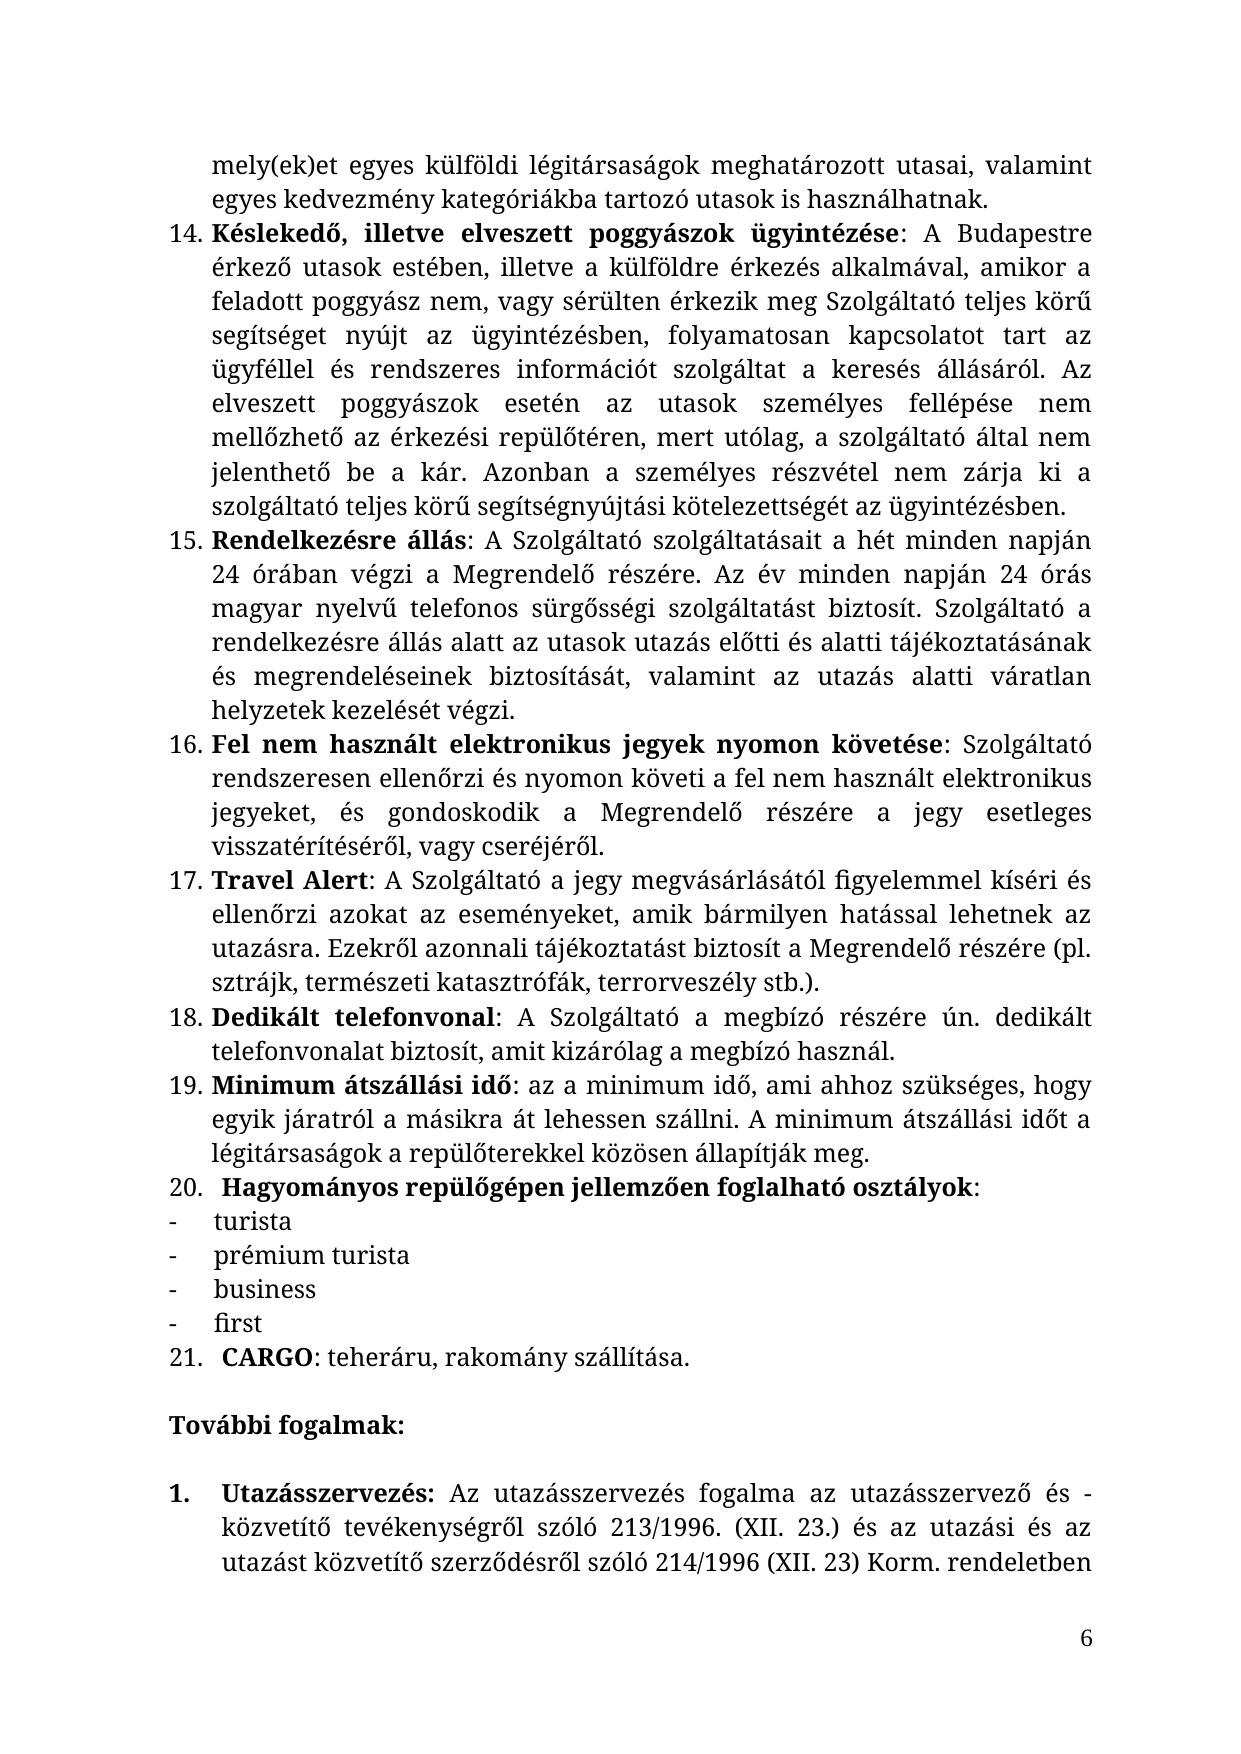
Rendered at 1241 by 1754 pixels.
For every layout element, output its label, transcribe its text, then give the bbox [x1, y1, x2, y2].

list turista [169, 1203, 1093, 1238]
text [169, 1476, 1093, 1578]
text 15. Rendelkezésre állás: A Szolgáltató szolgáltatásait a hét minden napján 24 órában végzi a Megrendelő részére. Az év minden napján 24 órás magyar nyelvű telefonos sürgősségi szolgáltatást biztosít. Szolgáltató a rendelkezésre állás alatt az utasok utazás előtti és alatti tájékoztatásának és megrendeléseinek biztosítását, valamint az utazás alatti váratlan helyzetek kezelését végzi. [169, 522, 1093, 727]
list business [169, 1272, 1093, 1306]
text 19. Minimum átszállási idő: az a minimum idő, ami ahhoz szükséges, hogy egyik járatról a másikra át lehessen szállni. A minimum átszállási időt a légitársaságok a repülőterekkel közösen állapítják meg. [169, 1067, 1093, 1169]
text 16. Fel nem használt elektronikus jegyek nyomon követése: Szolgáltató rendszeresen ellenőrzi és nyomon követi a fel nem használt elektronikus jegyeket, és gondoskodik a Megrendelő részére a jegy esetleges visszatérítéséről, vagy cseréjéről. [169, 727, 1093, 863]
text 14. Késlekedő, illetve elveszett poggyászok ügyintézése: A Budapestre érkező utasok estében, illetve a külföldre érkezés alkalmával, amikor a feladott poggyász nem, vagy sérülten érkezik meg Szolgáltató teljes körű segítséget nyújt az ügyintézésben, folyamatosan kapcsolatot tart az ügyféllel és rendszeres információt szolgáltat a keresés állásáról. Az elveszett poggyászok esetén az utasok személyes fellépése nem mellőzhető az érkezési repülőtéren, mert utólag, a szolgáltató által nem jelenthető be a kár. Azonban a személyes részvétel nem zárja ki a szolgáltató teljes körű segítségnyújtási kötelezettségét az ügyintézésben. [169, 216, 1093, 522]
text 18. Dedikált telefonvonal: A Szolgáltató a megbízó részére ún. dedikált telefonvonalat biztosít, amit kizárólag a megbízó használ. [169, 999, 1093, 1067]
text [169, 148, 1093, 216]
text 20. Hagyományos repülőgépen jellemzően foglalható osztályok: [148, 1169, 1093, 1203]
text 21. CARGO: teheráru, rakomány szállítása. [148, 1340, 1093, 1374]
list first [169, 1306, 1093, 1340]
text További fogalmak: [148, 1408, 1093, 1442]
text 17. Travel Alert: A Szolgáltató a jegy megvásárlásától figyelemmel kíséri és ellenőrzi azokat az eseményeket, amik bármilyen hatással lehetnek az utazásra. Ezekről azonnali tájékoztatást biztosít a Megrendelő részére (pl. sztrájk, természeti katasztrófák, terrorveszély stb.). [169, 863, 1093, 999]
list prémium turista [169, 1238, 1093, 1272]
